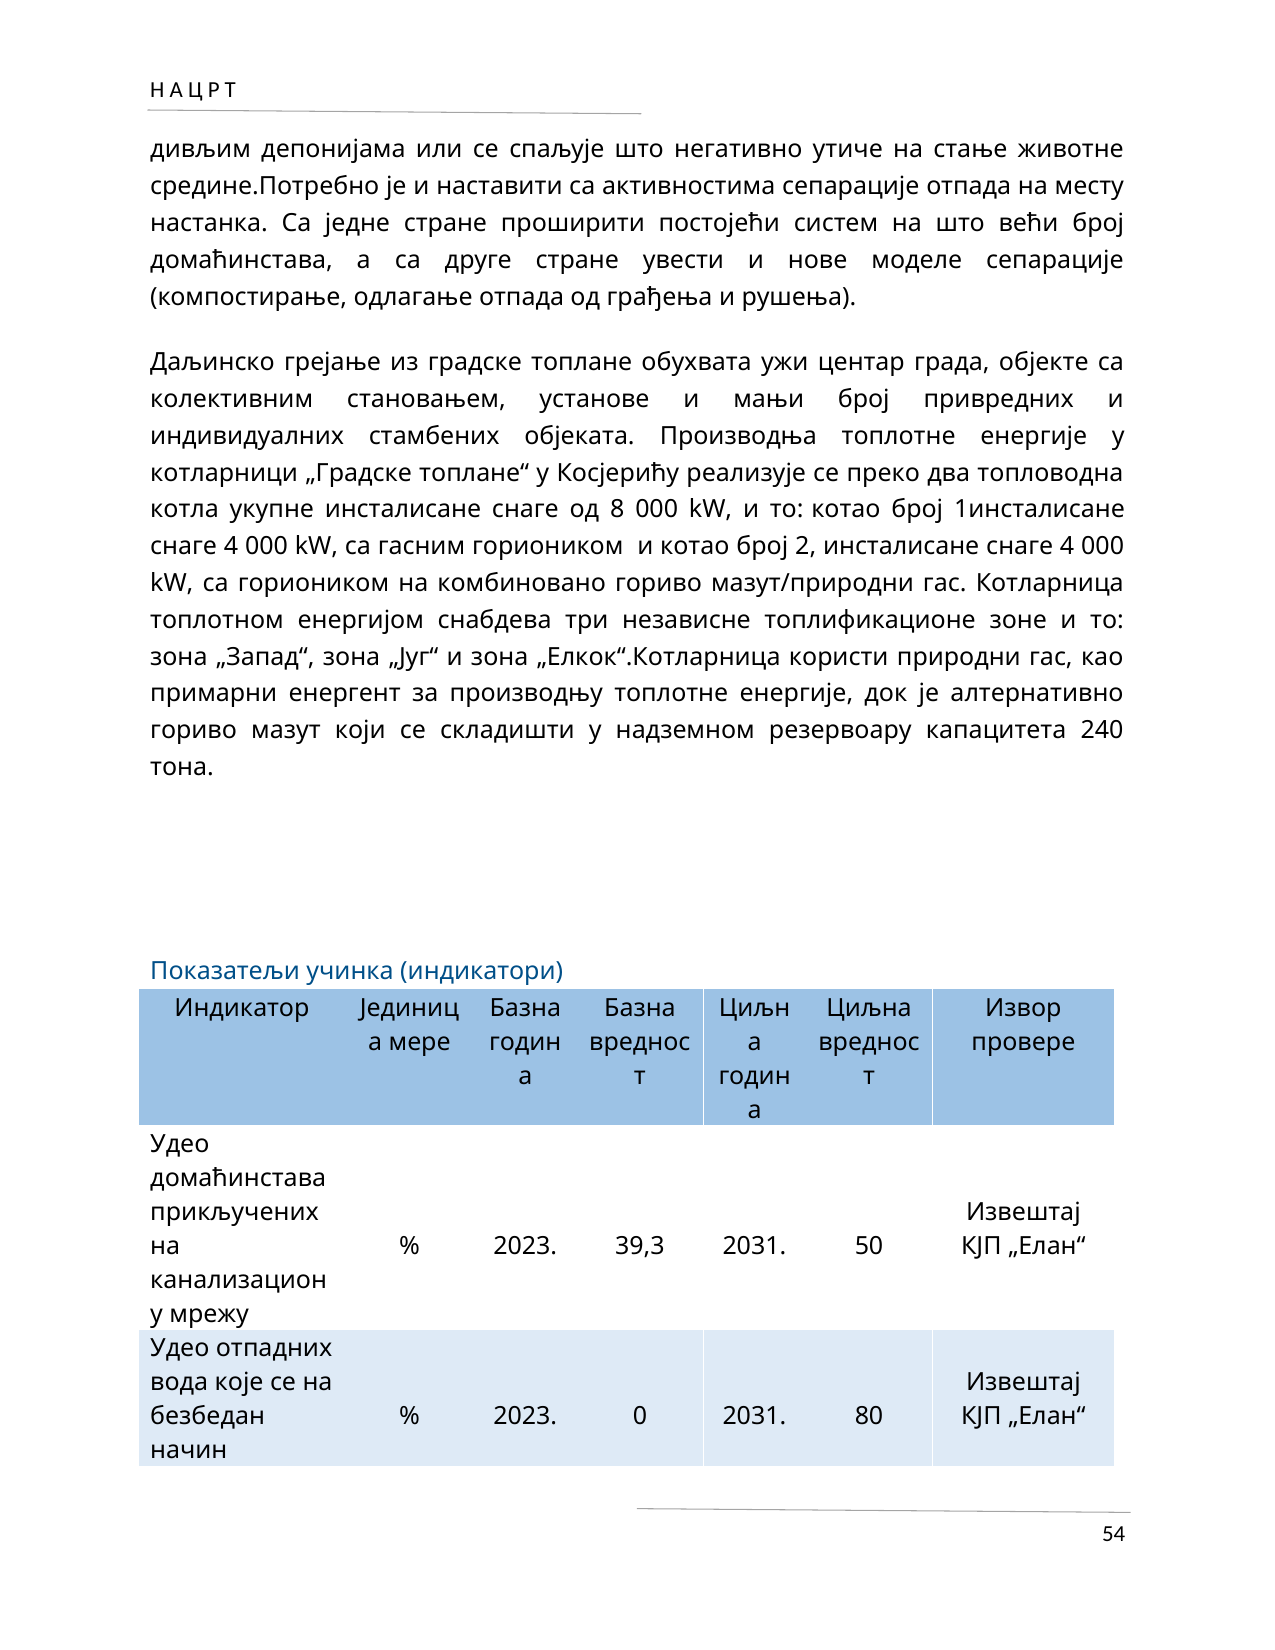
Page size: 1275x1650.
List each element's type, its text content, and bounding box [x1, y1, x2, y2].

table_header Базна година [474, 989, 576, 1125]
table_cell % [344, 1330, 474, 1466]
table_header Јединица мере [344, 989, 474, 1125]
table_cell % [344, 1125, 474, 1330]
table_header Базна вредност [576, 989, 703, 1125]
table_cell 39,3 [576, 1125, 703, 1330]
table_header Циљна вредност [805, 989, 932, 1125]
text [150, 131, 1125, 312]
table_cell Удео домаћинстава прикључених на канализациону мрежу [139, 1125, 344, 1330]
subtitle Показатељи учинка (индикатори) [150, 952, 1125, 986]
table_cell 0 [576, 1330, 703, 1466]
table_cell 2031. [704, 1125, 805, 1330]
table_header Циљна година [704, 989, 805, 1125]
table_cell 2031. [704, 1330, 805, 1466]
table_cell Извештај КЈП „Елан“ [933, 1125, 1114, 1330]
table_cell 50 [805, 1125, 932, 1330]
table_cell 2023. [474, 1330, 576, 1466]
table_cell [139, 1330, 344, 1466]
table_header Индикатор [139, 989, 344, 1125]
table_cell 80 [805, 1330, 932, 1466]
table_cell Извештај КЈП „Елан“ [933, 1330, 1114, 1466]
table_cell 2023. [474, 1125, 576, 1330]
text Даљинско грејање из градске топлане обухвата ужи центар града, објекте са колективним становањем, установе и мањи број привредних и индивидуалних стамбених објеката. Производња топлотне енергије у котларници „Градске топлане“ у Косјерићу реализује се преко два топловодна котла укупне инсталисане снаге од 8 000 kW, и то: котао број 1инсталисане снаге 4 000 kW, са гасним гориоником и котао број 2, инсталисане снаге 4 000 kW, са гориоником на комбиновано гориво мазут/природни гас. Котларница топлотном енергијом снабдева три независне топлификационе зоне и то: зона „Запад“, зона „Југ“ и зона „Елкок“.Котларница користи природни гас, као примарни енергент за производњу топлотне енергије, док је алтернативно гориво мазут који се складишти у надземном резервоару капацитета 240 тона. [150, 344, 1125, 783]
table_header Извор провере [933, 989, 1114, 1125]
